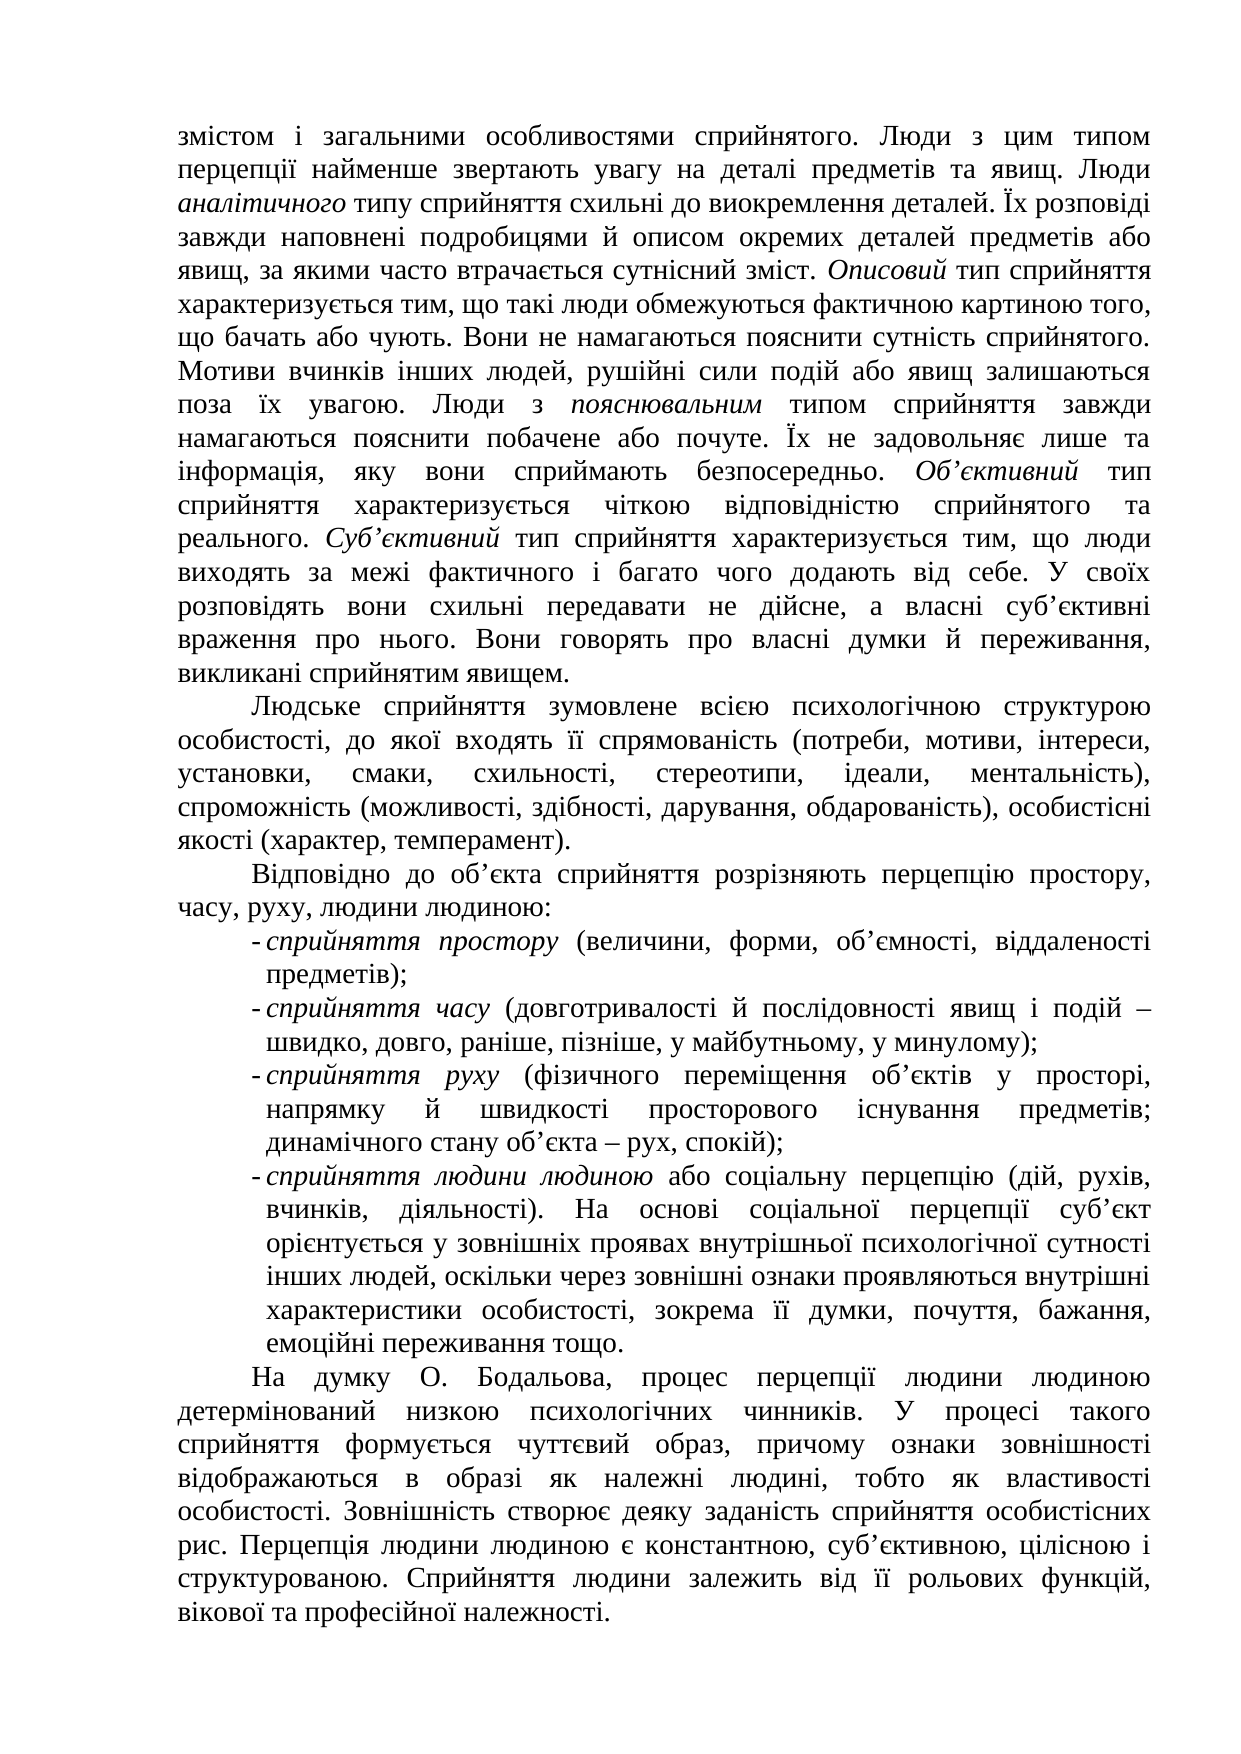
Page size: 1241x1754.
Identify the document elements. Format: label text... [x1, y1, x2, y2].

text Відповідно до об’єкта сприйняття розрізняють перцепцію простору, часу, руху, людини людиною: [177, 856, 1152, 923]
text На думку О. Бодальова, процес перцепції людини людиною детермінований низкою психологічних чинників. У процесі такого сприйняття формується чуттєвий образ, причому ознаки зовнішності відображаються в образі як належні людині, тобто як властивості особистості. Зовнішність створює деяку заданість сприйняття особистісних рис. Перцепція людини людиною є константною, суб’єктивною, цілісною і структурованою. Сприйняття людини залежить від її рольових функцій, вікової та професійної належності. [177, 1359, 1152, 1627]
list сприйняття руху (фізичного переміщення об’єктів у просторі, напрямку й швидкості просторового існування предметів; динамічного стану об’єкта – рух, спокій); [251, 1057, 1152, 1158]
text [177, 118, 1152, 688]
list сприйняття людини людиною або соціальну перцепцію (дій, рухів, вчинків, діяльності). На основі соціальної перцепції суб’єкт орієнтується у зовнішніх проявах внутрішньої психологічної сутності інших людей, оскільки через зовнішні ознаки проявляються внутрішні характеристики особистості, зокрема її думки, почуття, бажання, емоційні переживання тощо. [251, 1158, 1152, 1359]
list сприйняття простору (величини, форми, об’ємності, віддаленості предметів); [251, 923, 1152, 990]
list сприйняття часу (довготривалості й послідовності явищ і подій – швидко, довго, раніше, пізніше, у майбутньому, у минулому); [251, 990, 1152, 1057]
text Людське сприйняття зумовлене всією психологічною структурою особистості, до якої входять її спрямованість (потреби, мотиви, інтереси, установки, смаки, схильності, стереотипи, ідеали, ментальність), спроможність (можливості, здібності, дарування, обдарованість), особистісні якості (характер, темперамент). [177, 688, 1152, 856]
